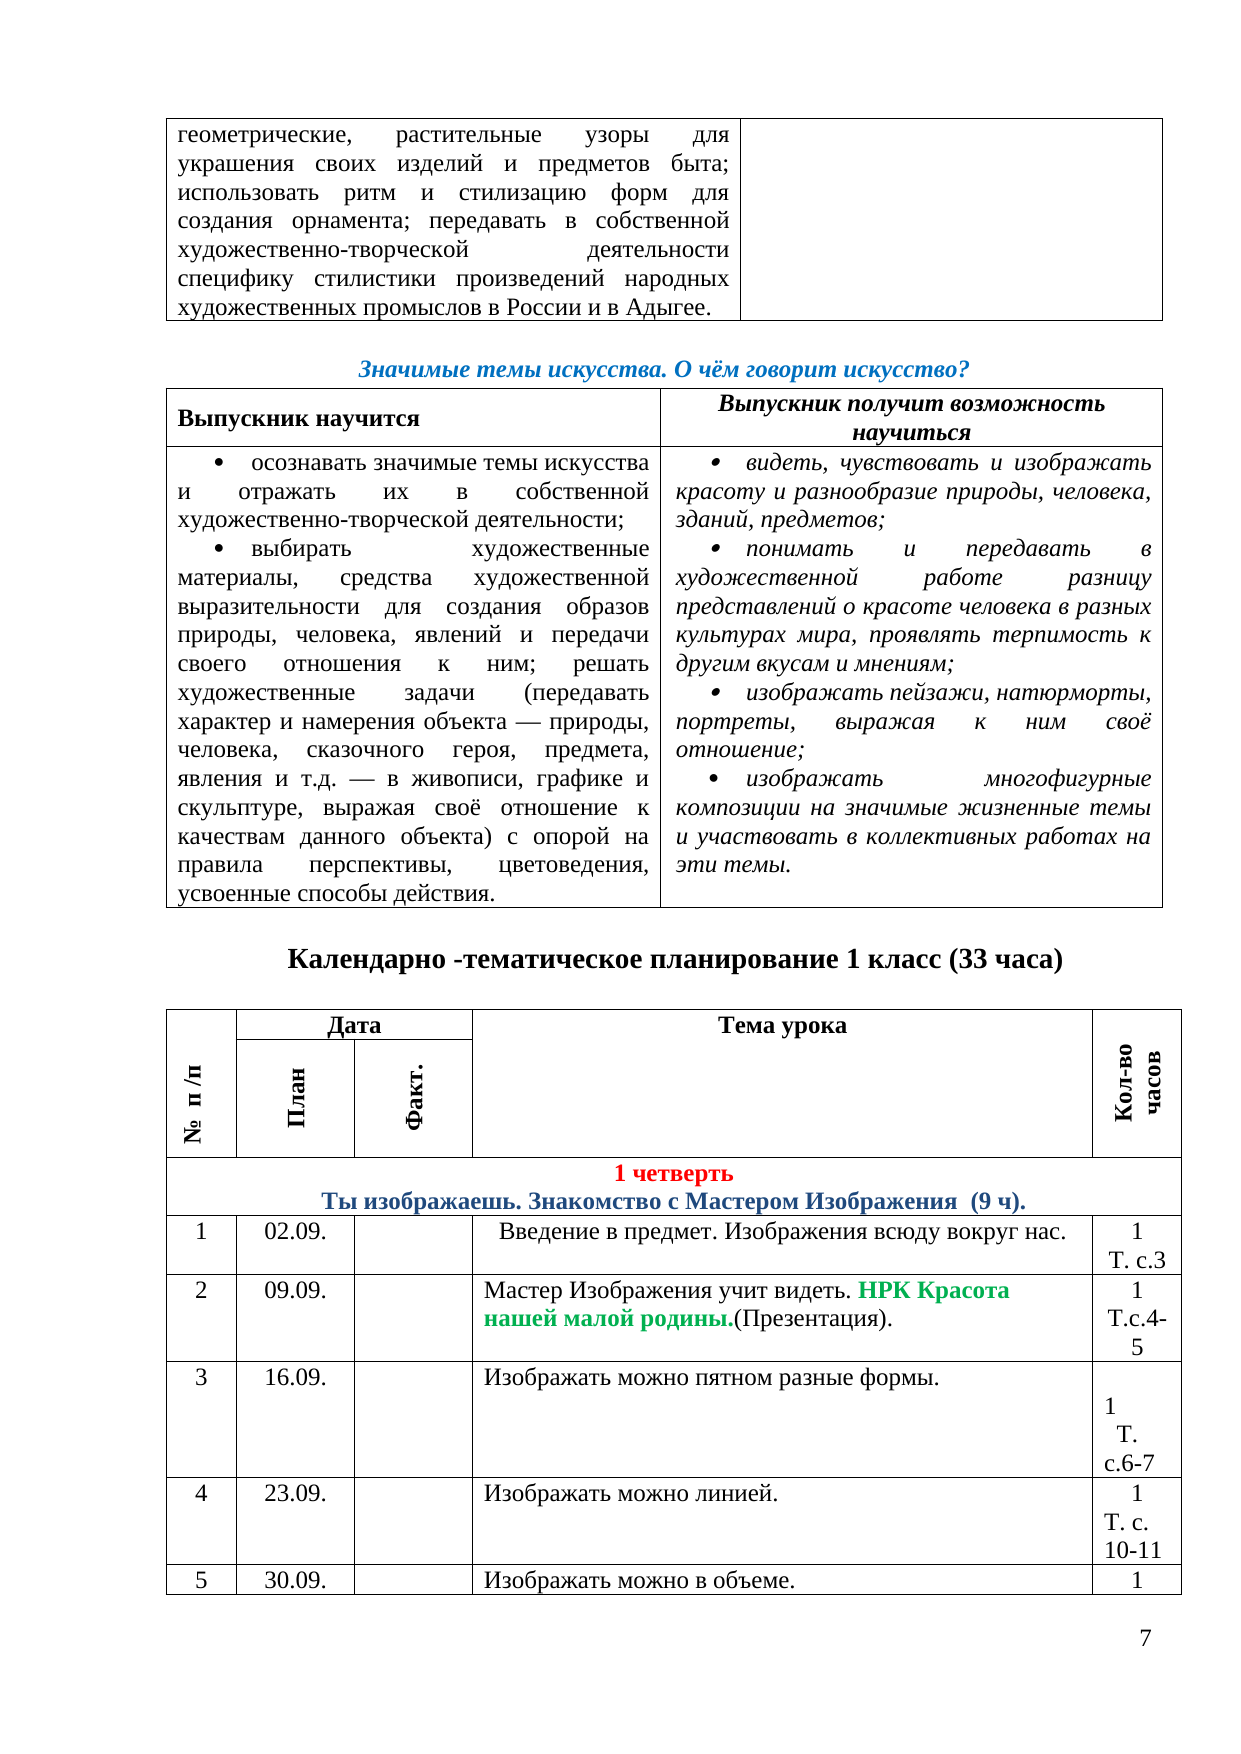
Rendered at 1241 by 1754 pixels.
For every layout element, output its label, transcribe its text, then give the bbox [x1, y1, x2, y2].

table_cell [355, 1275, 472, 1361]
table_cell План [237, 1040, 354, 1157]
table_cell [355, 1362, 472, 1477]
table_cell 1 Т. с.6-7 [1093, 1362, 1181, 1477]
table_cell 16.09. [237, 1362, 354, 1477]
table_header Выпускник научится [167, 389, 660, 446]
text Календарно -тематическое планирование 1 класс (33 часа) [177, 942, 1152, 975]
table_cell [473, 1565, 1092, 1594]
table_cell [741, 119, 1162, 320]
table_header Тема урока [473, 1010, 1092, 1157]
table_cell 1 четверть Ты изображаешь. Знакомство с Мастером Изображения (9 ч). [167, 1158, 1181, 1215]
table_cell 1 Т.с.4-5 [1093, 1275, 1181, 1361]
table_cell 5 [167, 1565, 236, 1594]
table_cell 02.09. [237, 1216, 354, 1274]
text Значимые темы искусства. О чём говорит искусство? [177, 354, 1152, 383]
table_cell Мастер Изображения учит видеть. НРК Красота нашей малой родины.(Презентация). [473, 1275, 1092, 1361]
table_cell Факт. [355, 1040, 472, 1157]
table_header Выпускник получит возможность научиться [661, 389, 1162, 446]
table_cell 4 [167, 1478, 236, 1564]
table_cell 30.09. [237, 1565, 354, 1594]
table_cell видеть, чувствовать и изображать красоту и разнообразие природы, человека, зданий, предметов; понимать и передавать в художественной работе разницу представлений о красоте человека в разных культурах мира, проявлять терпимость к другим вкусам и мнениям; изображать пейзажи, натюрморты, портреты, выражая к ним своё отношение; изображать многофигурные композиции на значимые жизненные темы и участвовать в коллективных работах на эти темы. [661, 447, 1162, 907]
table_cell [355, 1216, 472, 1274]
table_header Кол-во часов [1093, 1010, 1181, 1157]
table_header Дата [237, 1010, 472, 1038]
table_cell 1 [167, 1216, 236, 1274]
table_cell 3 [167, 1362, 236, 1477]
table_cell 09.09. [237, 1275, 354, 1361]
table_cell [355, 1478, 472, 1564]
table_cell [167, 119, 740, 320]
table_cell Изображать можно линией. [473, 1478, 1092, 1564]
table_cell 1 Т. с.14-15 [1093, 1565, 1181, 1594]
table_cell 1 Т. с.3 [1093, 1216, 1181, 1274]
table_cell [355, 1565, 472, 1594]
table_cell 23.09. [237, 1478, 354, 1564]
table_cell 2 [167, 1275, 236, 1361]
table_cell Изображать можно пятном разные формы. [473, 1362, 1092, 1477]
table_cell 1 Т. с. 10-11 [1093, 1478, 1181, 1564]
table_cell Введение в предмет. Изображения всюду вокруг нас. [473, 1216, 1092, 1274]
table_cell осознавать значимые темы искусства и отражать их в собственной художественно-творческой деятельности; выбирать художественные материалы, средства художественной выразительности для создания образов природы, человека, явлений и передачи своего отношения к ним; решать художественные задачи (передавать характер и намерения объекта — природы, человека, сказочного героя, предмета, явления и т.д. — в живописи, графике и скульптуре, выражая своё отношение к качествам данного объекта) с опорой на правила перспективы, цветоведения, усвоенные способы действия. [167, 447, 660, 907]
table_header № п /п [167, 1010, 236, 1157]
